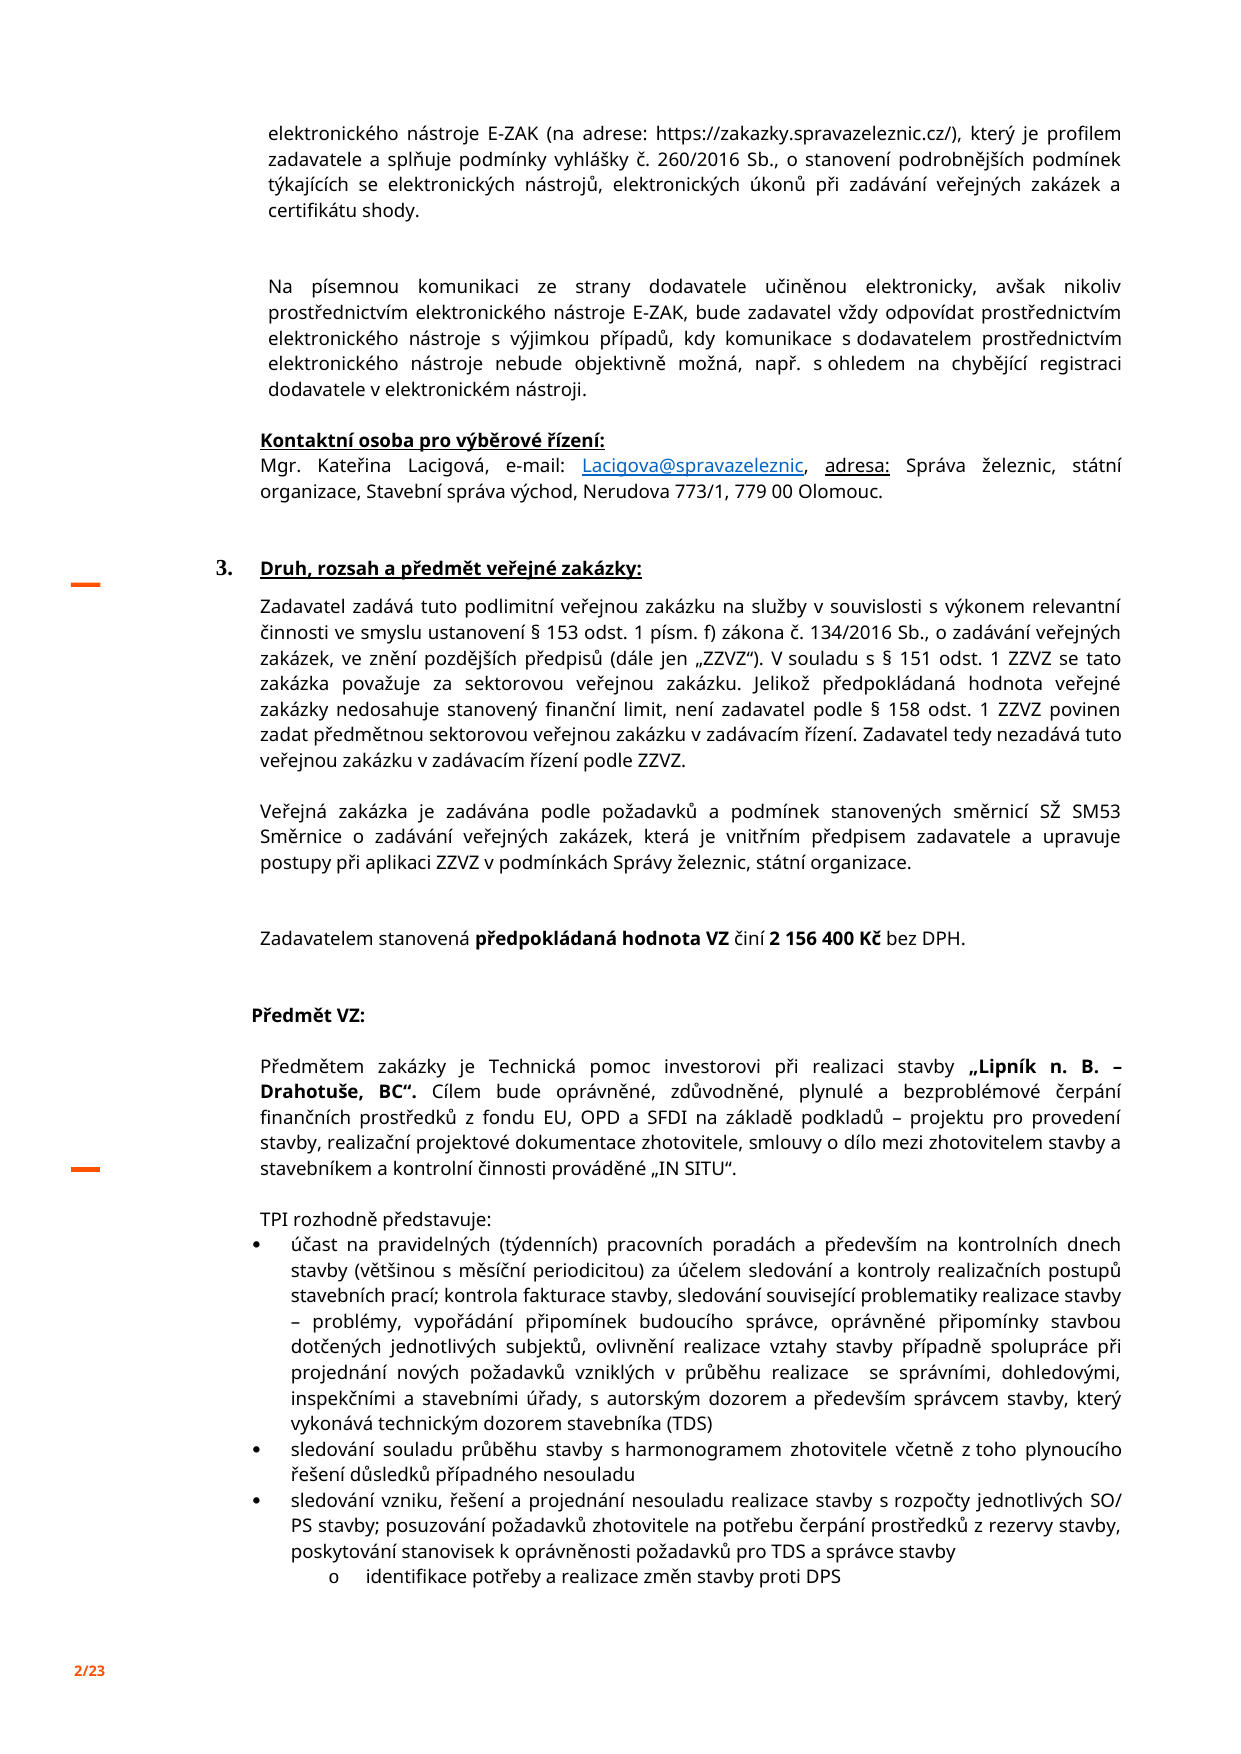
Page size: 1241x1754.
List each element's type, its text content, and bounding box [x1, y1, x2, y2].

list Druh, rozsah a předmět veřejné zakázky: [216, 554, 1122, 581]
list Na písemnou komunikaci ze strany dodavatele učiněnou elektronicky, avšak nikoliv prostřednictvím elektronického nástroje E-ZAK, bude zadavatel vždy odpovídat prostřednictvím elektronického nástroje s výjimkou případů, kdy komunikace s dodavatelem prostřednictvím elektronického nástroje nebude objektivně možná, např. s ohledem na chybějící registraci dodavatele v elektronickém nástroji. [268, 274, 1122, 401]
list účast na pravidelných (týdenních) pracovních poradách a především na kontrolních dnech stavby (většinou s měsíční periodicitou) za účelem sledování a kontroly realizačních postupů stavebních prací; kontrola fakturace stavby, sledování související problematiky realizace stavby – problémy, vypořádání připomínek budoucího správce, oprávněné připomínky stavbou dotčených jednotlivých subjektů, ovlivnění realizace vztahy stavby případně spolupráce při projednání nových požadavků vzniklých v průběhu realizace se správními, dohledovými, inspekčními a stavebními úřady, s autorským dozorem a především správcem stavby, který vykonává technickým dozorem stavebníka (TDS) [253, 1232, 1122, 1436]
text Předmět VZ: [251, 1002, 1122, 1028]
list sledování vzniku, řešení a projednání nesouladu realizace stavby s rozpočty jednotlivých SO/ PS stavby; posuzování požadavků zhotovitele na potřebu čerpání prostředků z rezervy stavby, poskytování stanovisek k oprávněnosti požadavků pro TDS a správce stavby [253, 1487, 1122, 1563]
text Kontaktní osoba pro výběrové řízení: [260, 427, 1122, 452]
list identifikace potřeby a realizace změn stavby proti DPS [328, 1563, 1122, 1589]
text Mgr. Kateřina Lacigová, e-mail: Lacigova@spravazeleznic, adresa: Správa železnic, státní organizace, Stavební správa východ, Nerudova 773/1, 779 00 Olomouc. [260, 452, 1122, 503]
text Veřejná zakázka je zadávána podle požadavků a podmínek stanovených směrnicí SŽ SM53 Směrnice o zadávání veřejných zakázek, která je vnitřním předpisem zadavatele a upravuje postupy při aplikaci ZZVZ v podmínkách Správy železnic, státní organizace. [260, 798, 1122, 874]
text Předmětem zakázky je Technická pomoc investorovi při realizaci stavby „Lipník n. B. – Drahotuše, BC“. Cílem bude oprávněné, zdůvodněné, plynulé a bezproblémové čerpání finančních prostředků z fondu EU, OPD a SFDI na základě podkladů – projektu pro provedení stavby, realizační projektové dokumentace zhotovitele, smlouvy o dílo mezi zhotovitelem stavby a stavebníkem a kontrolní činnosti prováděné „IN SITU“. [260, 1053, 1122, 1181]
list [268, 121, 1122, 223]
text Zadavatel zadává tuto podlimitní veřejnou zakázku na služby v souvislosti s výkonem relevantní činnosti ve smyslu ustanovení § 153 odst. 1 písm. f) zákona č. 134/2016 Sb., o zadávání veřejných zakázek, ve znění pozdějších předpisů (dále jen „ZZVZ“). V souladu s § 151 odst. 1 ZZVZ se tato zakázka považuje za sektorovou veřejnou zakázku. Jelikož předpokládaná hodnota veřejné zakázky nedosahuje stanovený finanční limit, není zadavatel podle § 158 odst. 1 ZZVZ povinen zadat předmětnou sektorovou veřejnou zakázku v zadávacím řízení. Zadavatel tedy nezadává tuto veřejnou zakázku v zadávacím řízení podle ZZVZ. [260, 594, 1122, 772]
list sledování souladu průběhu stavby s harmonogramem zhotovitele včetně z toho plynoucího řešení důsledků případného nesouladu [253, 1436, 1122, 1487]
text Zadavatelem stanovená předpokládaná hodnota VZ činí 2 156 400 Kč bez DPH. [260, 926, 1122, 951]
text TPI rozhodně představuje: [260, 1206, 1122, 1232]
